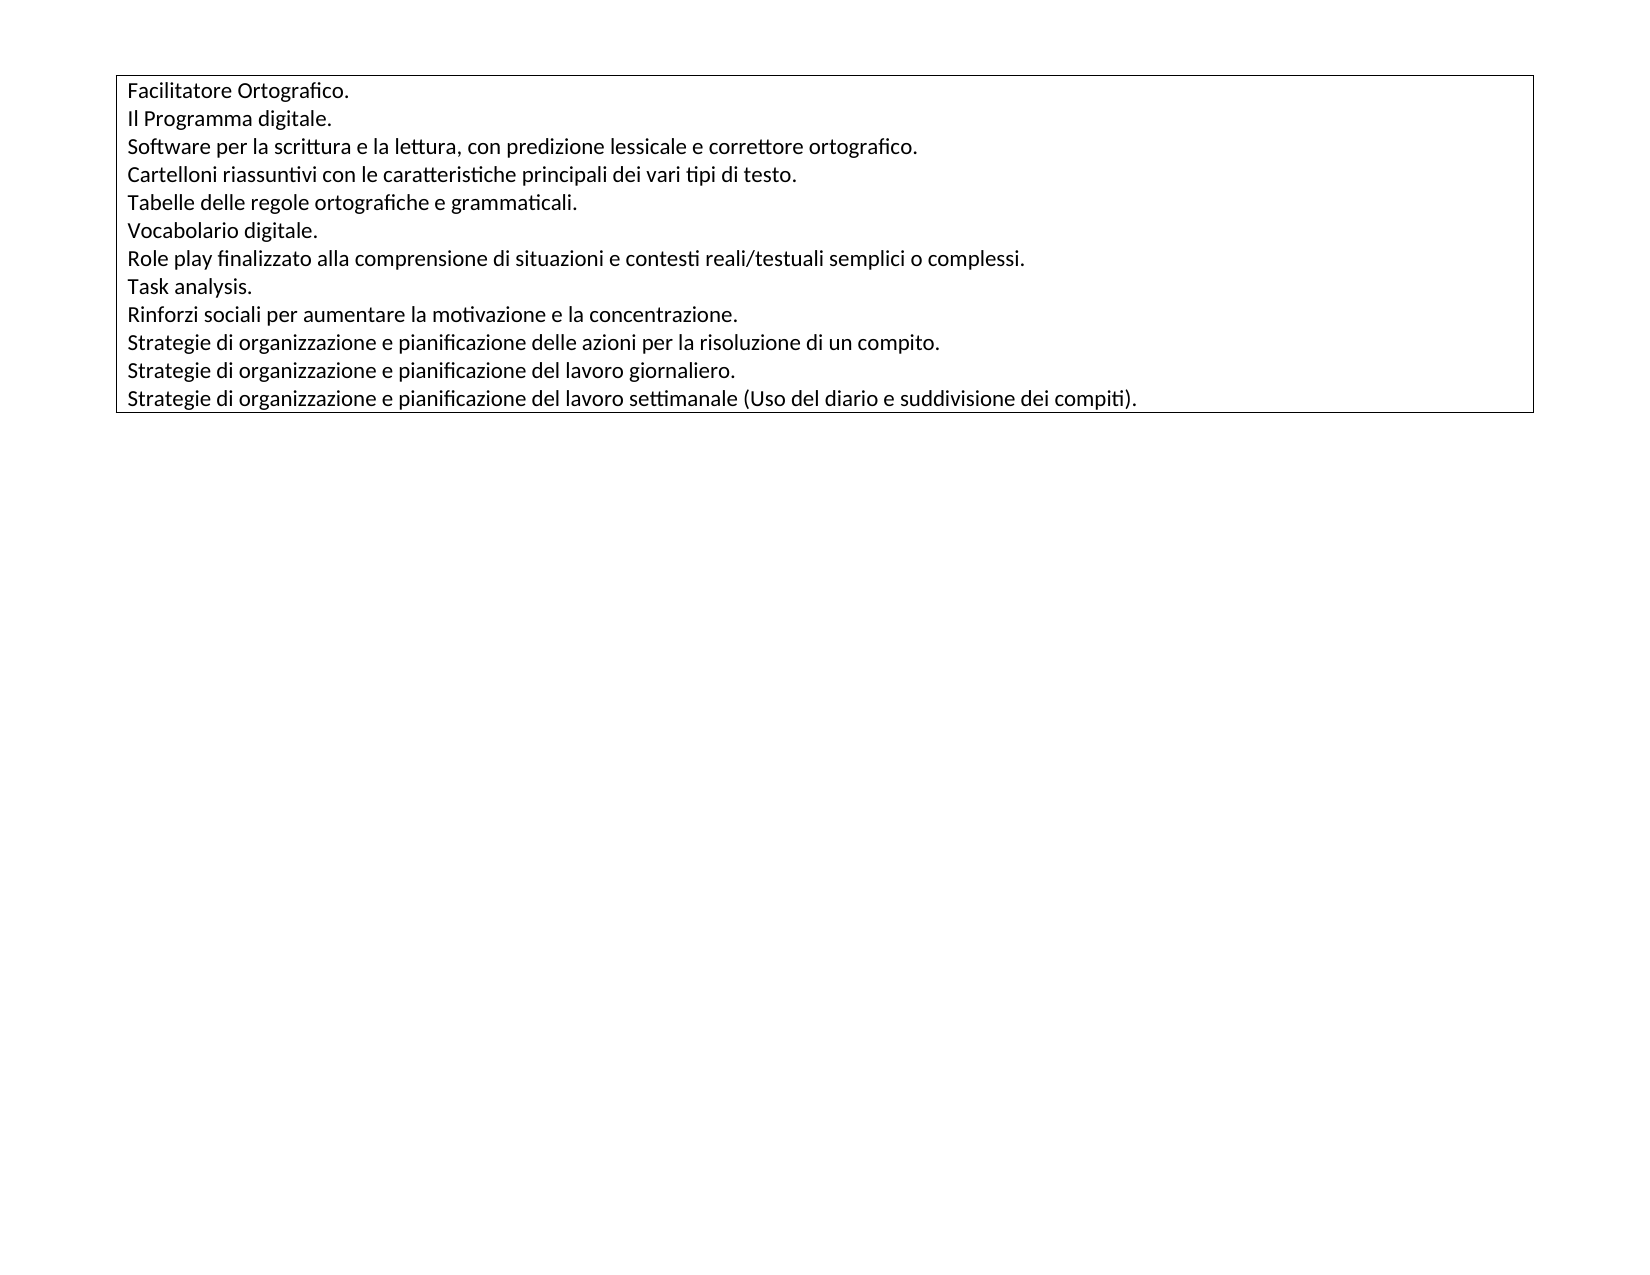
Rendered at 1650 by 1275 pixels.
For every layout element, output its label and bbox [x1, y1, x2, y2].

table_cell [117, 76, 1533, 412]
